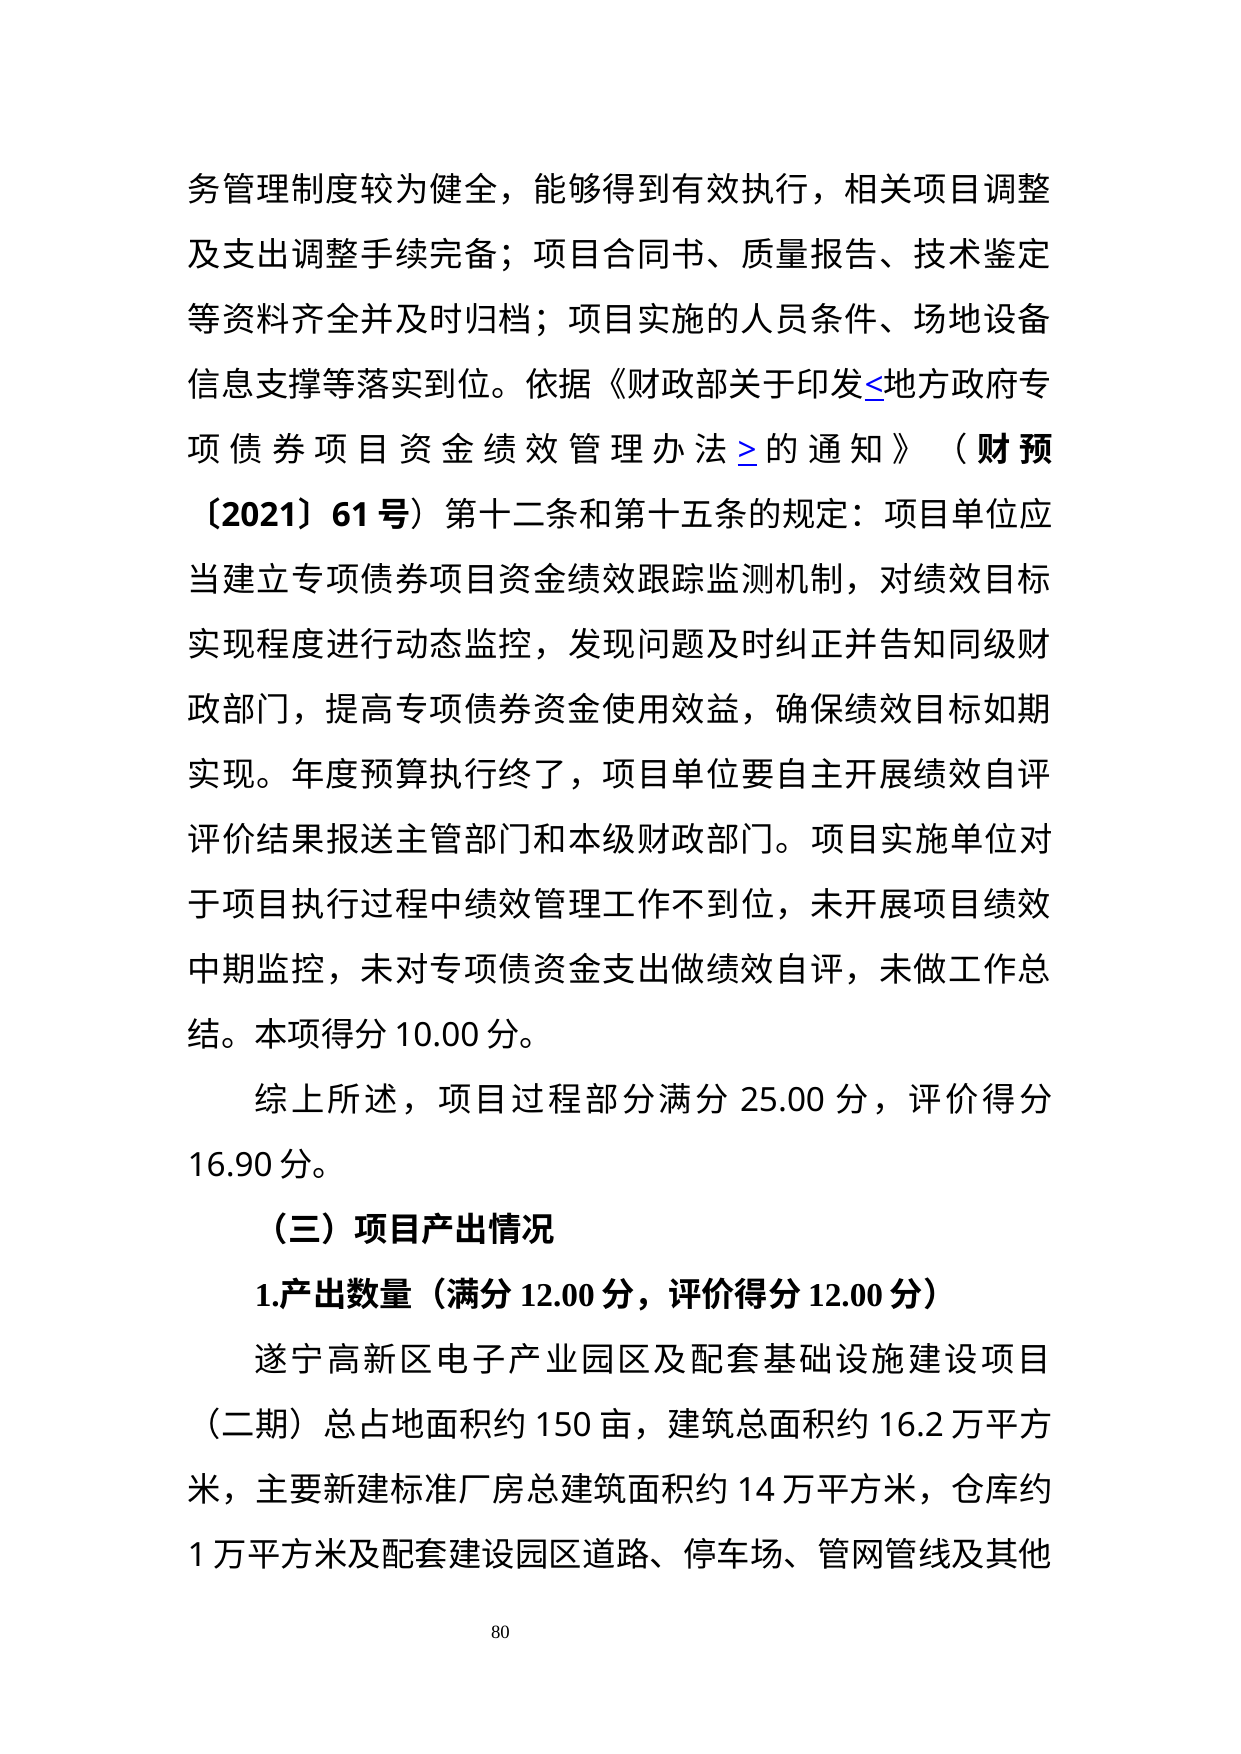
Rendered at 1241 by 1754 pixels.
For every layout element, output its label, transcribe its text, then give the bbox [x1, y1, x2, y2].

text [187, 1324, 1053, 1584]
subtitle （三）项目产出情况 [187, 1194, 1053, 1259]
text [187, 154, 1053, 1064]
subtitle 1.产出数量（满分12.00分，评价得分12.00分） [187, 1259, 1053, 1324]
text 综上所述，项目过程部分满分25.00分，评价得分16.90分。 [187, 1064, 1053, 1194]
